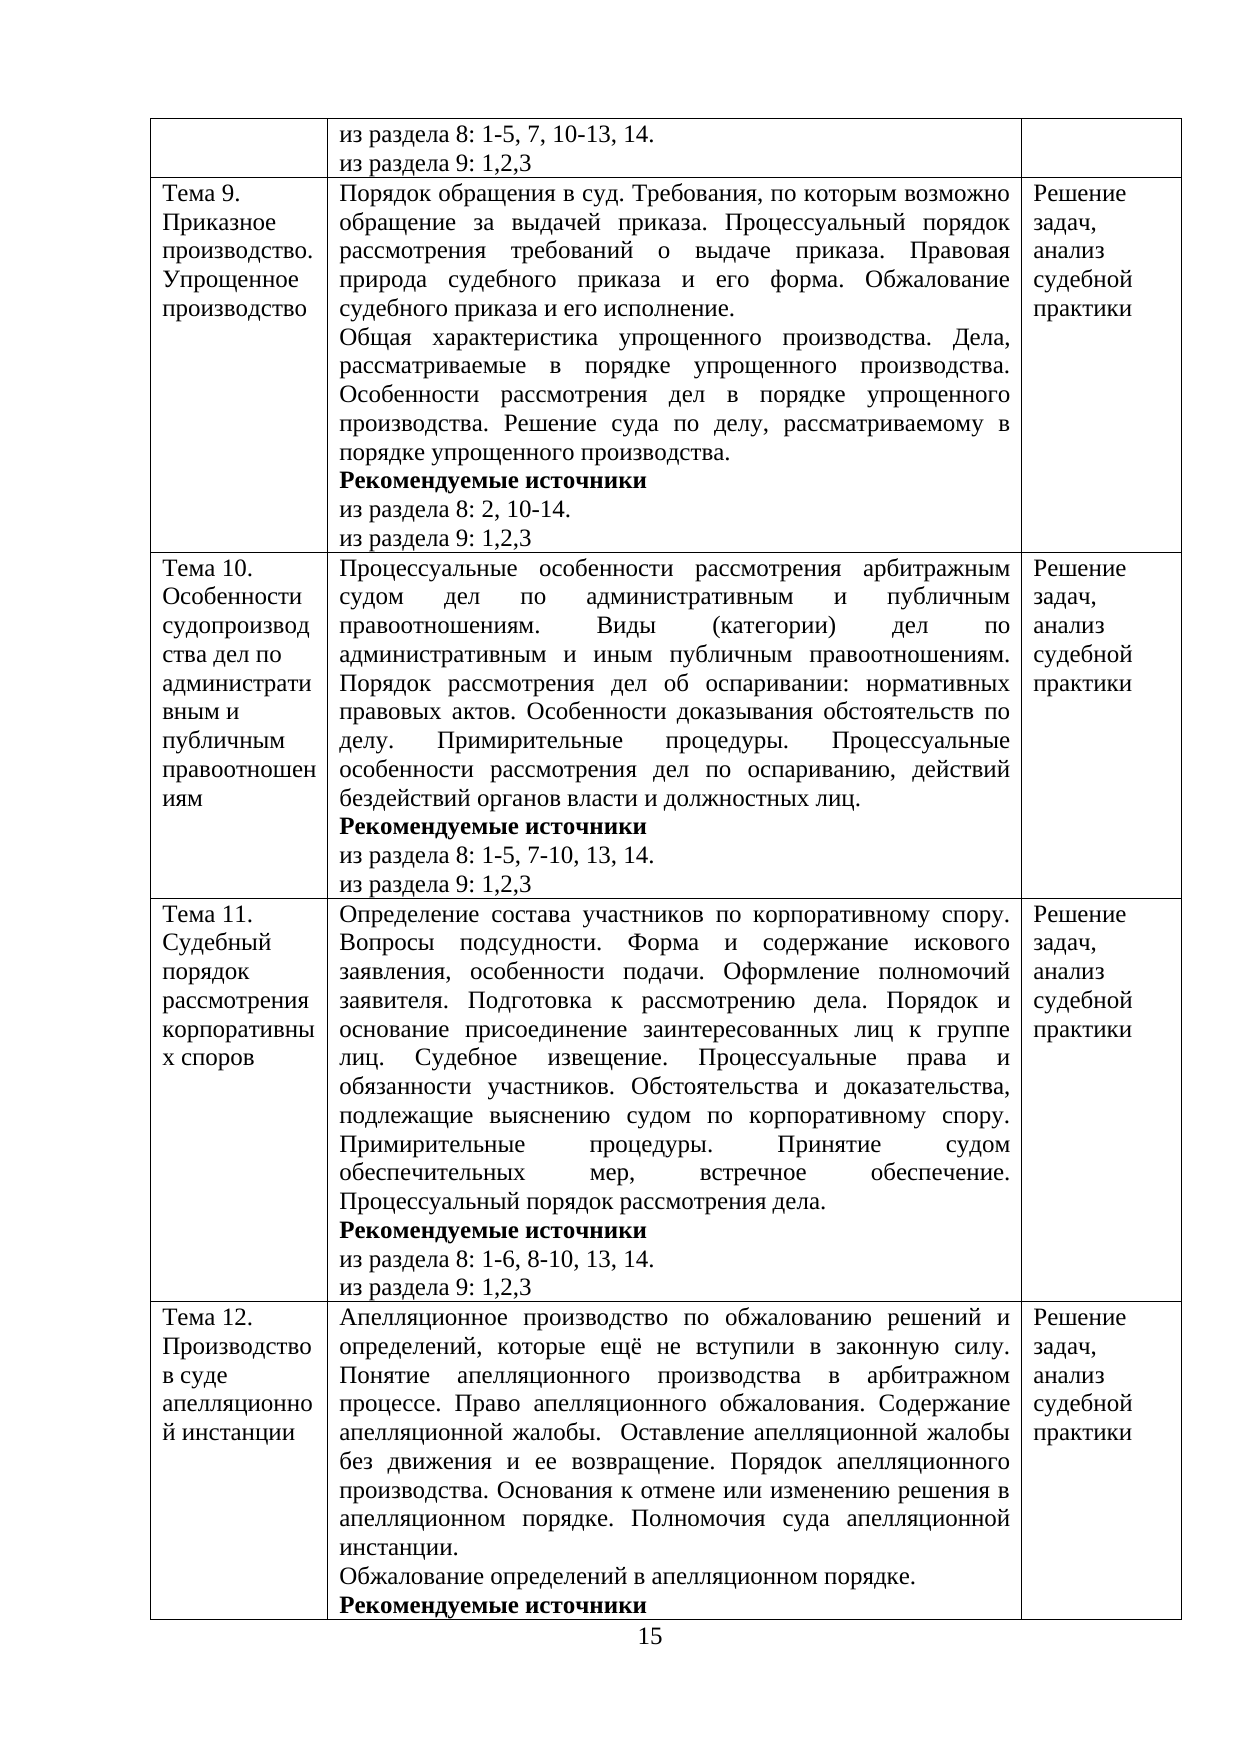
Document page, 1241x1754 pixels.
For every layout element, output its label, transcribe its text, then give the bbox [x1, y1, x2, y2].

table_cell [151, 1302, 327, 1618]
table_cell Решение задач, анализ судебной практики [1022, 553, 1181, 898]
table_cell Порядок обращения в суд. Требования, по которым возможно обращение за выдачей приказа. Процессуальный порядок рассмотрения требований о выдаче приказа. Правовая природа судебного приказа и его форма. Обжалование судебного приказа и его исполнение. Общая характеристика упрощенного производства. Дела, рассматриваемые в порядке упрощенного производства. Особенности рассмотрения дел в порядке упрощенного производства. Решение суда по делу, рассматриваемому в порядке упрощенного производства. Рекомендуемые источники из раздела 8: 2, 10-14. из раздела 9: 1,2,3 [328, 178, 1021, 552]
table_cell Тема 10. Особенности судопроизводства дел по административным и публичным правоотношениям [151, 553, 327, 898]
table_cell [328, 119, 1021, 177]
table_cell Определение состава участников по корпоративному спору. Вопросы подсудности. Форма и содержание искового заявления, особенности подачи. Оформление полномочий заявителя. Подготовка к рассмотрению дела. Порядок и основание присоединение заинтересованных лиц к группе лиц. Судебное извещение. Процессуальные права и обязанности участников. Обстоятельства и доказательства, подлежащие выяснению судом по корпоративному спору. Примирительные процедуры. Принятие судом обеспечительных мер, встречное обеспечение. Процессуальный порядок рассмотрения дела. Рекомендуемые источники из раздела 8: 1-6, 8-10, 13, 14. из раздела 9: 1,2,3 [328, 899, 1021, 1301]
table_cell Тема 9. Приказное производство. Упрощенное производство [151, 178, 327, 552]
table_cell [1022, 1302, 1181, 1618]
table_cell Решение задач, анализ судебной практики [1022, 178, 1181, 552]
table_cell Тема 11. Судебный порядок рассмотрения корпоративных споров [151, 899, 327, 1301]
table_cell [328, 1302, 1021, 1618]
table_cell Процессуальные особенности рассмотрения арбитражным судом дел по административным и публичным правоотношениям. Виды (категории) дел по административным и иным публичным правоотношениям. Порядок рассмотрения дел об оспаривании: нормативных правовых актов. Особенности доказывания обстоятельств по делу. Примирительные процедуры. Процессуальные особенности рассмотрения дел по оспариванию, действий бездействий органов власти и должностных лиц. Рекомендуемые источники из раздела 8: 1-5, 7-10, 13, 14. из раздела 9: 1,2,3 [328, 553, 1021, 898]
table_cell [1022, 119, 1181, 177]
table_cell Решение задач, анализ судебной практики [1022, 899, 1181, 1301]
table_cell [151, 119, 327, 177]
